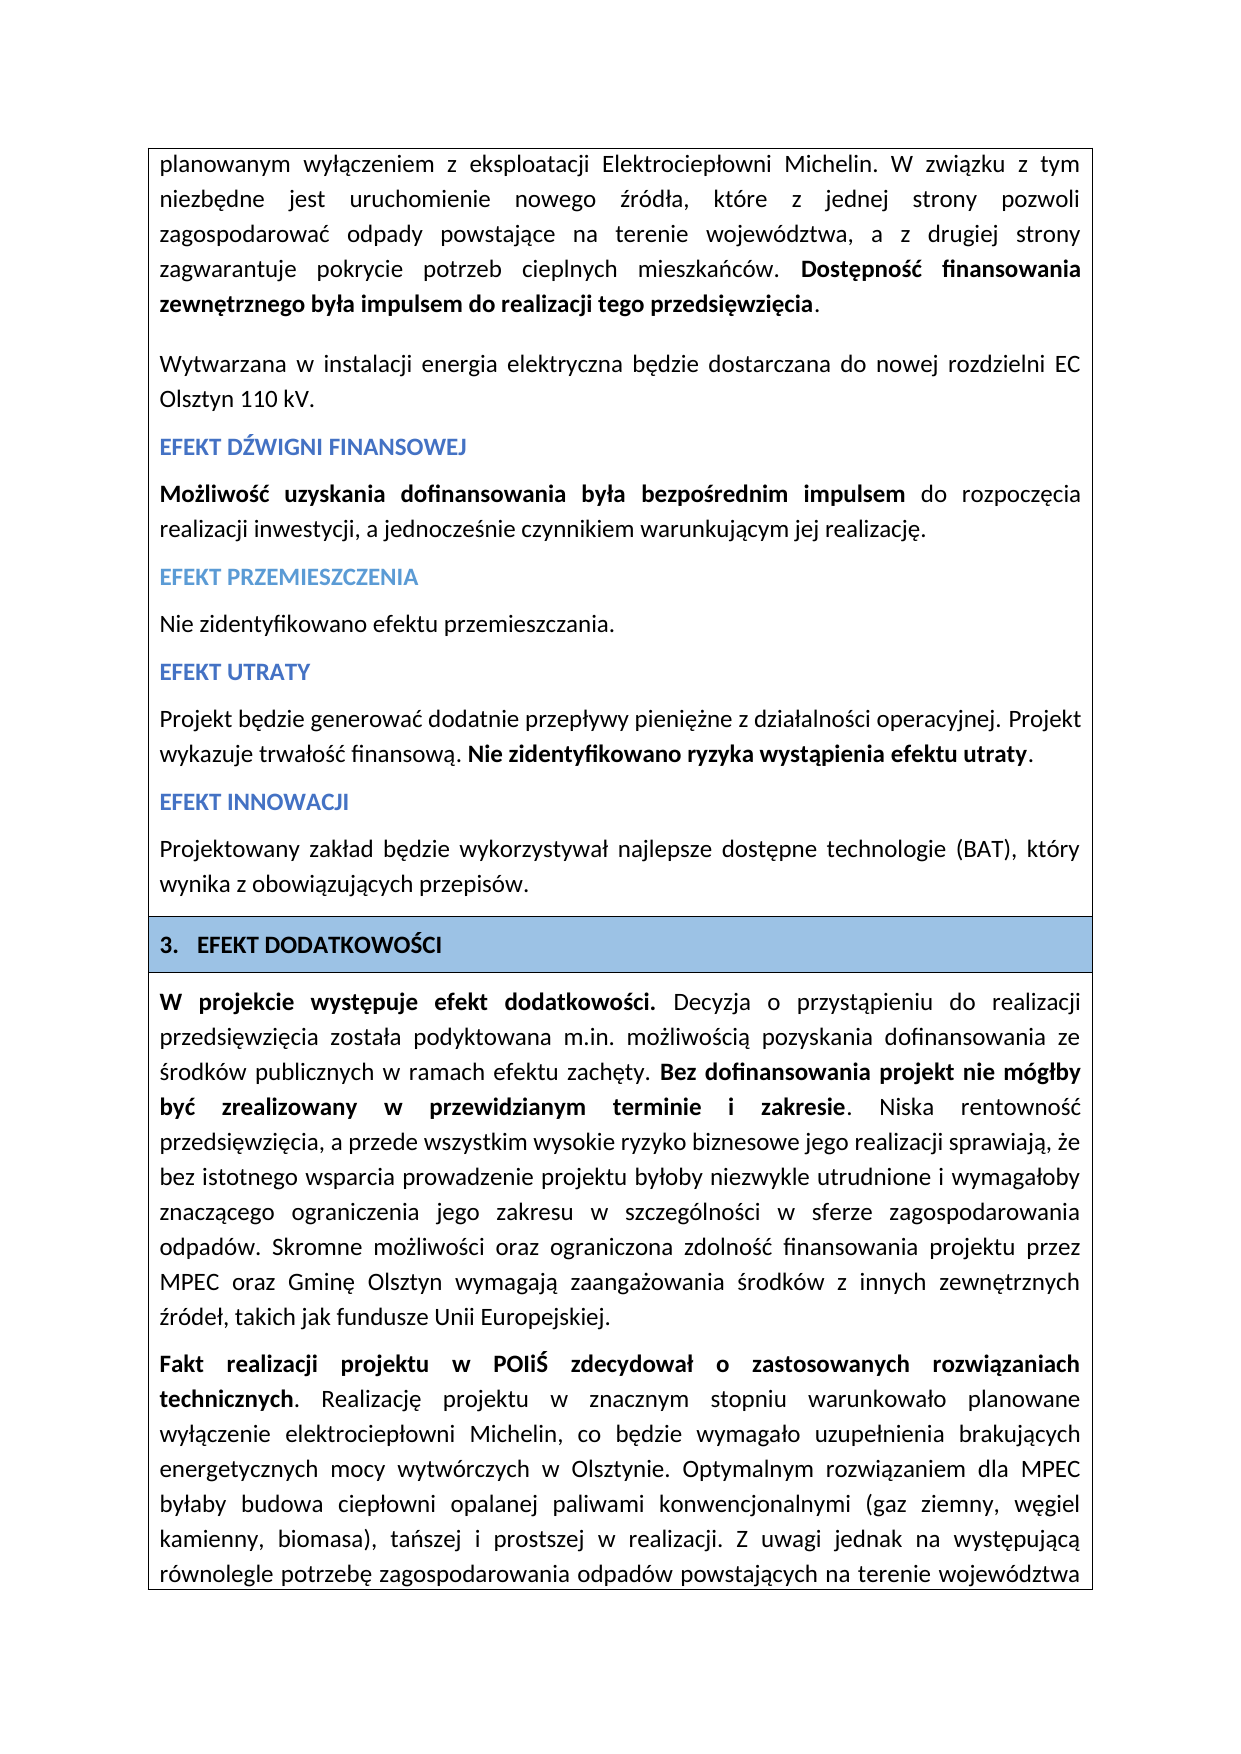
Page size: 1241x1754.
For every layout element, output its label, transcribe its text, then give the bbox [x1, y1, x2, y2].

table_cell EFEKT DODATKOWOŚCI [149, 917, 1092, 972]
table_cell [149, 149, 1092, 916]
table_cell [149, 973, 1092, 1589]
